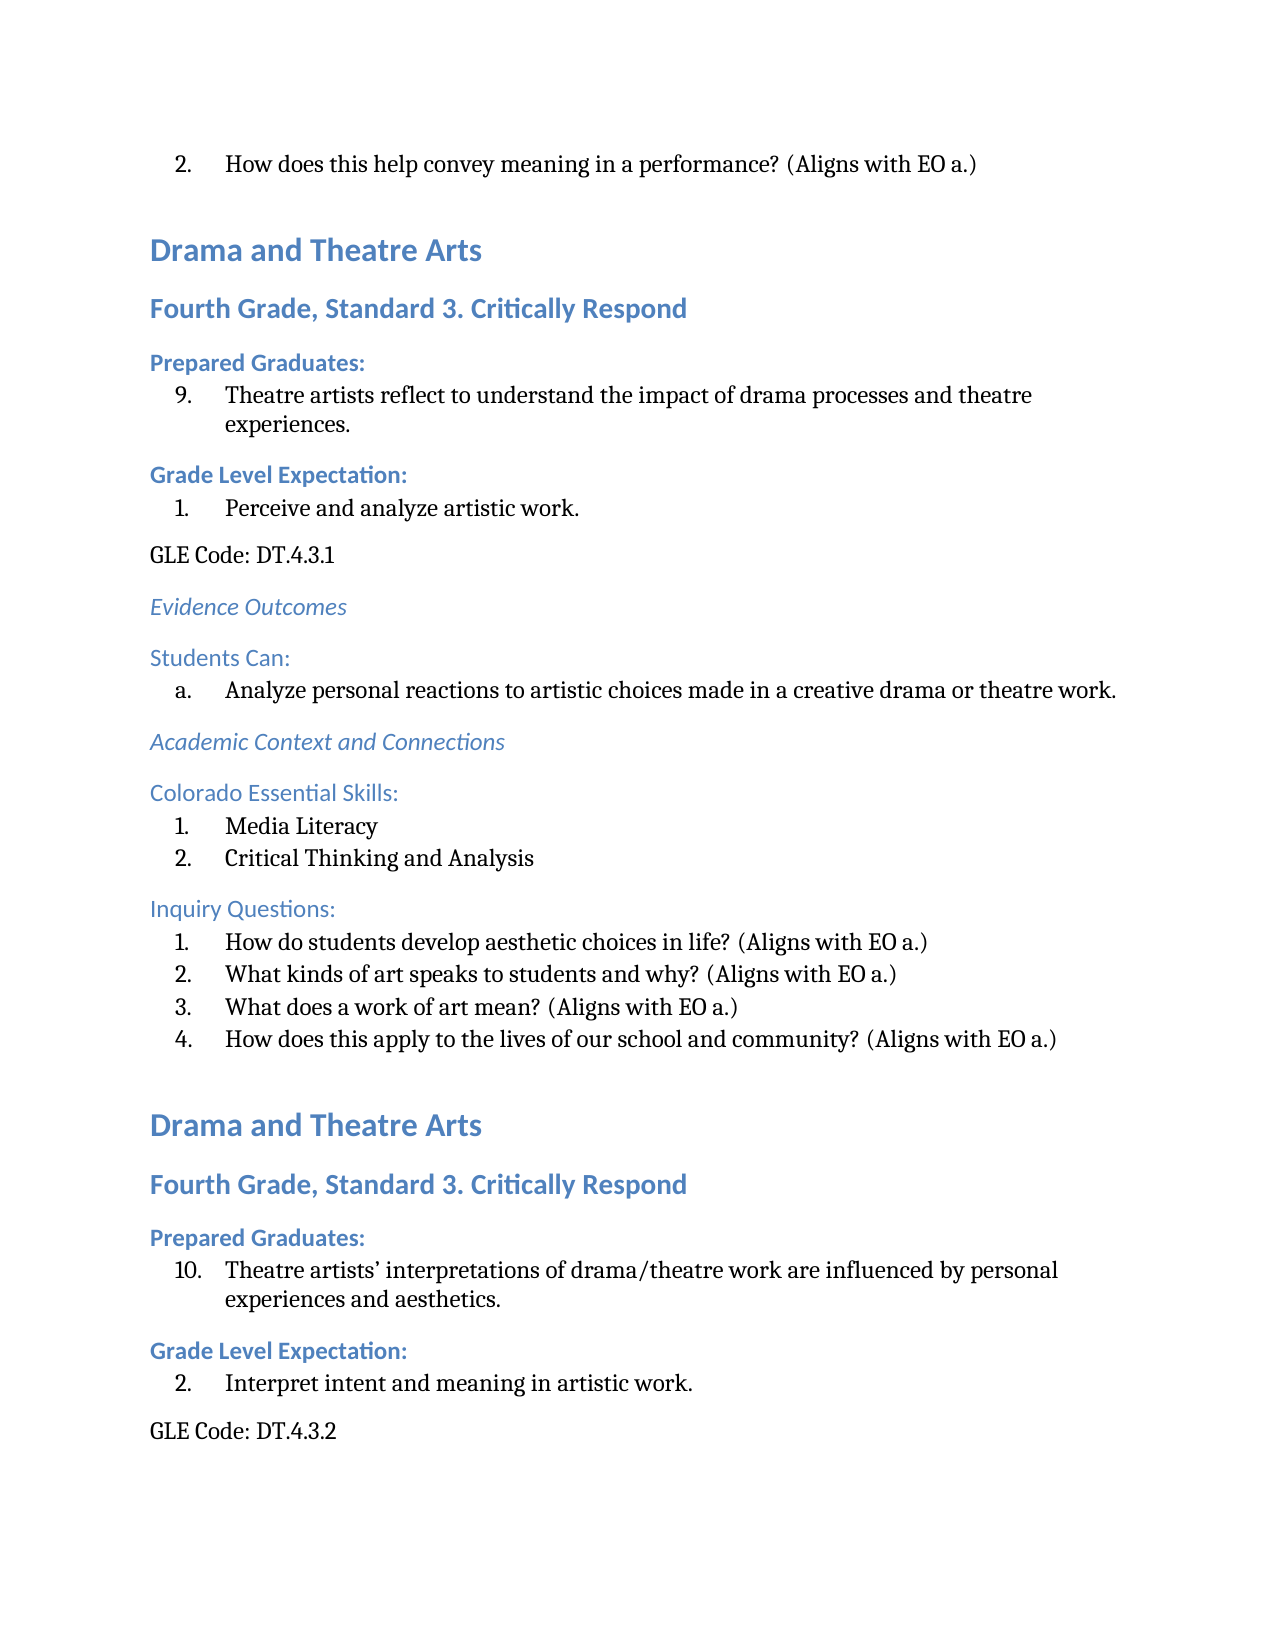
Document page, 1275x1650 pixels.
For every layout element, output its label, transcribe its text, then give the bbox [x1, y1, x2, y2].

list How do students develop aesthetic choices in life? (Aligns with EO a.) [175, 928, 1125, 957]
subtitle Drama and Theatre Arts [150, 229, 1125, 269]
subtitle Prepared Graduates: [150, 347, 1125, 377]
subtitle Students Can: [150, 642, 1125, 673]
list How does this apply to the lives of our school and community? (Aligns with EO a.) [175, 1025, 1125, 1054]
subtitle Academic Context and Connections [150, 726, 1125, 756]
list What does a work of art mean? (Aligns with EO a.) [175, 993, 1125, 1022]
subtitle Inquiry Questions: [150, 894, 1125, 924]
list Interpret intent and meaning in artistic work. [175, 1369, 1125, 1398]
subtitle Fourth Grade, Standard 3. Critically Respond [150, 290, 1125, 326]
subtitle Prepared Graduates: [150, 1222, 1125, 1253]
list Analyze personal reactions to artistic choices made in a creative drama or theatre work. [175, 676, 1125, 705]
list Perceive and analyze artistic work. [175, 494, 1125, 522]
subtitle Evidence Outcomes [150, 591, 1125, 621]
subtitle Fourth Grade, Standard 3. Critically Respond [150, 1166, 1125, 1201]
subtitle Grade Level Expectation: [150, 1335, 1125, 1365]
list How does this help convey meaning in a performance? (Aligns with EO a.) [175, 150, 1125, 179]
list Theatre artists’ interpretations of drama/theatre work are influenced by personal experiences and aesthetics. [175, 1256, 1125, 1314]
list Media Literacy [175, 812, 1125, 840]
subtitle Drama and Theatre Arts [150, 1104, 1125, 1145]
list What kinds of art speaks to students and why? (Aligns with EO a.) [175, 960, 1125, 989]
subtitle Colorado Essential Skills: [150, 777, 1125, 808]
list Critical Thinking and Analysis [175, 844, 1125, 873]
text GLE Code: DT.4.3.1 [150, 541, 1125, 570]
text GLE Code: DT.4.3.2 [150, 1417, 1125, 1445]
subtitle Grade Level Expectation: [150, 459, 1125, 490]
list Theatre artists reflect to understand the impact of drama processes and theatre experiences. [175, 381, 1125, 438]
